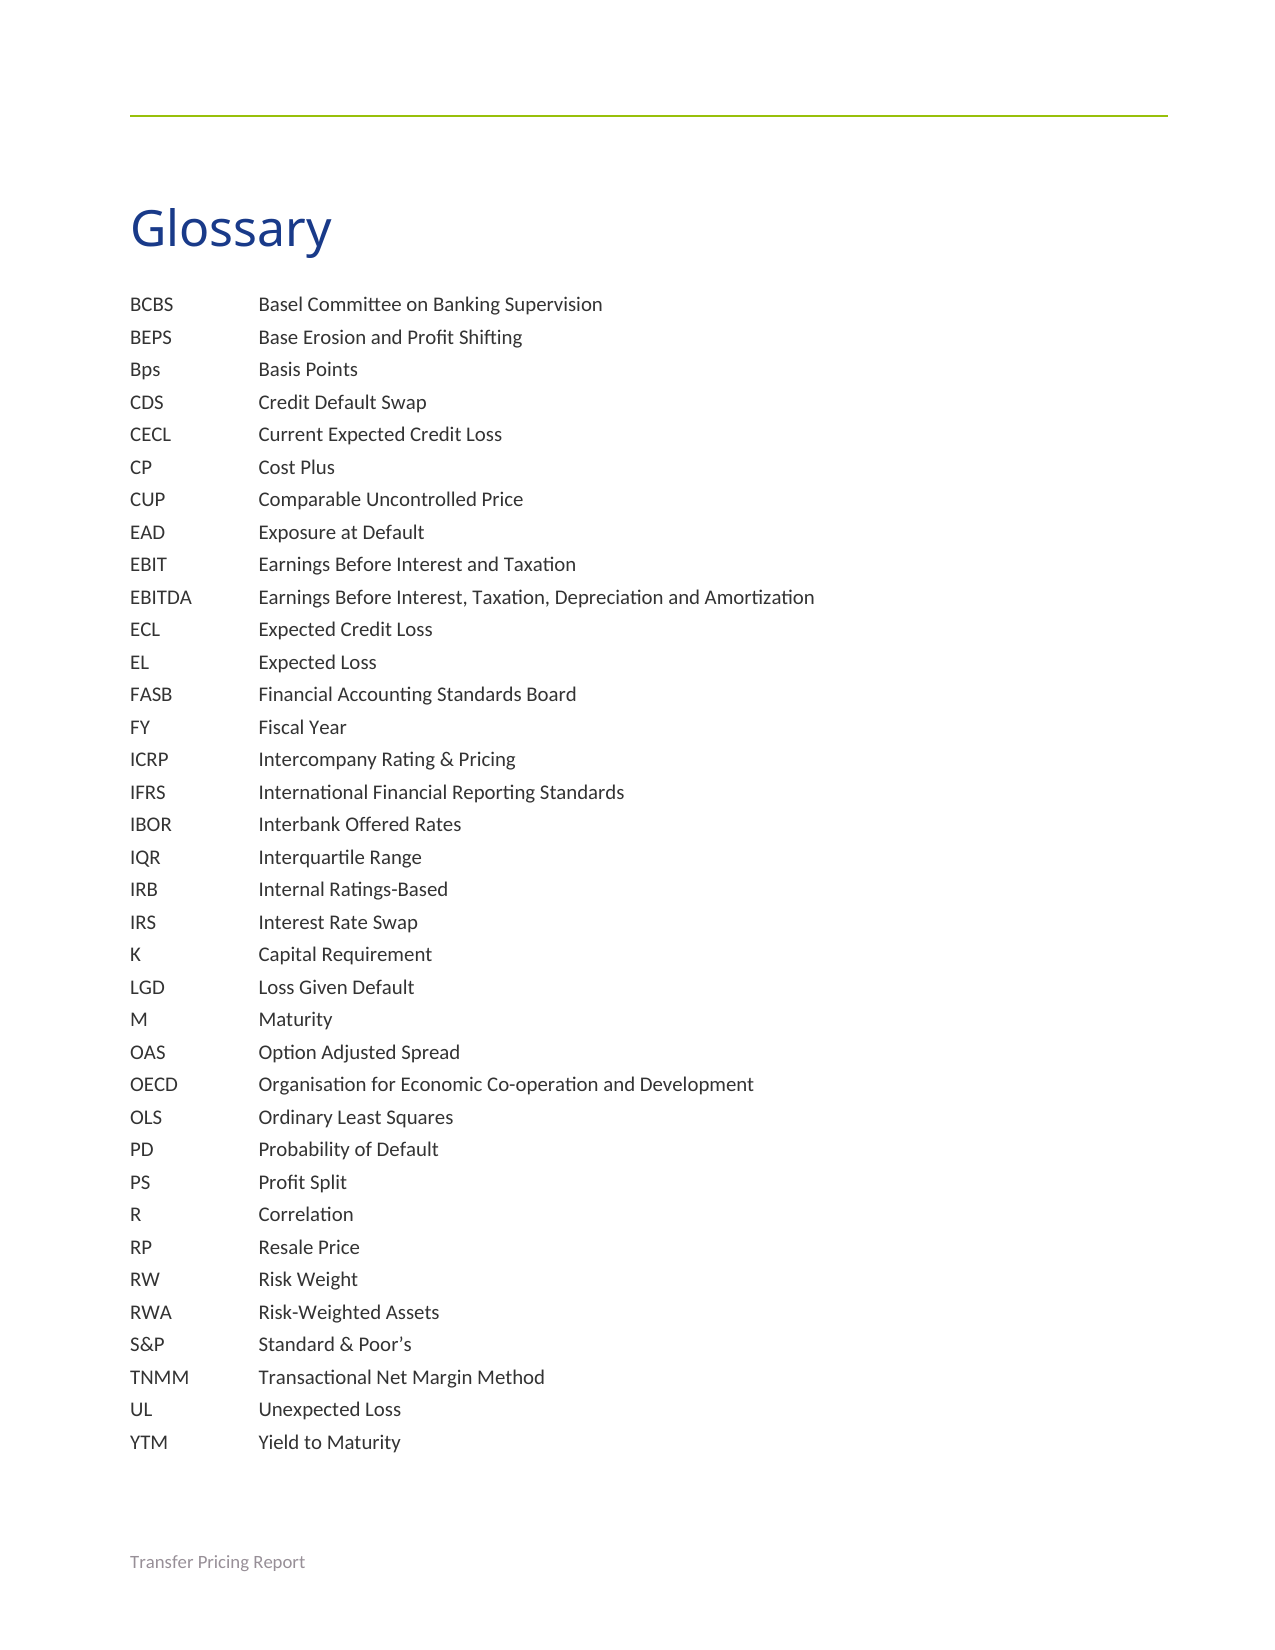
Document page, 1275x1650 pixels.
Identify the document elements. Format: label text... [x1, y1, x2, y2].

table_cell TNMM [130, 1364, 258, 1396]
table_cell CECL [130, 421, 258, 454]
table_cell S&P [130, 1331, 258, 1364]
table_cell Capital Requirement [258, 941, 1145, 974]
table_cell EL [130, 649, 258, 681]
table_cell Profit Split [258, 1169, 1145, 1201]
table_cell Fiscal Year [258, 714, 1145, 746]
table_cell RW [130, 1266, 258, 1299]
table_cell PD [130, 1136, 258, 1169]
table_cell ICRP [130, 746, 258, 779]
table_cell Base Erosion and Profit Shifting [258, 324, 1145, 356]
table_cell Exposure at Default [258, 519, 1145, 551]
table_header Basel Committee on Banking Supervision [258, 291, 1145, 324]
table_cell Bps [130, 356, 258, 389]
table_cell CDS [130, 389, 258, 421]
table_cell Transactional Net Margin Method [258, 1364, 1145, 1396]
table_cell Probability of Default [258, 1136, 1145, 1169]
table_cell Expected Loss [258, 649, 1145, 681]
table_cell IFRS [130, 779, 258, 811]
table_cell OECD [130, 1071, 258, 1104]
table_cell UL [130, 1396, 258, 1429]
table_cell Internal Ratings-Based [258, 876, 1145, 909]
table_cell Earnings Before Interest and Taxation [258, 551, 1145, 584]
table_cell PS [130, 1169, 258, 1201]
table_cell EBITDA [130, 584, 258, 616]
table_cell Standard & Poor’s [258, 1331, 1145, 1364]
table_cell Risk Weight [258, 1266, 1145, 1299]
table_cell RP [130, 1234, 258, 1266]
table_cell Basis Points [258, 356, 1145, 389]
table_cell Intercompany Rating & Pricing [258, 746, 1145, 779]
table_cell Organisation for Economic Co-operation and Development [258, 1071, 1145, 1104]
table_cell OLS [130, 1104, 258, 1136]
table_cell CP [130, 454, 258, 486]
table_cell Financial Accounting Standards Board [258, 681, 1145, 714]
subtitle Glossary [130, 193, 1145, 261]
table_cell Interquartile Range [258, 844, 1145, 876]
table_cell Option Adjusted Spread [258, 1039, 1145, 1071]
table_cell IRS [130, 909, 258, 941]
table_header BCBS [130, 291, 258, 324]
table_cell YTM [130, 1429, 258, 1461]
table_cell ECL [130, 616, 258, 649]
table_cell OAS [130, 1039, 258, 1071]
table_cell Unexpected Loss [258, 1396, 1145, 1429]
table_cell M [130, 1006, 258, 1039]
table_cell IQR [130, 844, 258, 876]
table_cell R [130, 1201, 258, 1234]
table_cell Cost Plus [258, 454, 1145, 486]
table_cell CUP [130, 486, 258, 519]
table_cell Current Expected Credit Loss [258, 421, 1145, 454]
table_cell Correlation [258, 1201, 1145, 1234]
table_cell EBIT [130, 551, 258, 584]
table_cell Risk-Weighted Assets [258, 1299, 1145, 1331]
table_cell LGD [130, 974, 258, 1006]
table_cell Comparable Uncontrolled Price [258, 486, 1145, 519]
table_cell Loss Given Default [258, 974, 1145, 1006]
table_cell FASB [130, 681, 258, 714]
table_cell Credit Default Swap [258, 389, 1145, 421]
table_cell Yield to Maturity [258, 1429, 1145, 1461]
table_cell Earnings Before Interest, Taxation, Depreciation and Amortization [258, 584, 1145, 616]
table_cell FY [130, 714, 258, 746]
table_cell IBOR [130, 811, 258, 844]
table_cell K [130, 941, 258, 974]
table_cell Resale Price [258, 1234, 1145, 1266]
table_cell Interest Rate Swap [258, 909, 1145, 941]
table_cell IRB [130, 876, 258, 909]
table_cell International Financial Reporting Standards [258, 779, 1145, 811]
table_cell Interbank Offered Rates [258, 811, 1145, 844]
table_cell Maturity [258, 1006, 1145, 1039]
table_cell BEPS [130, 324, 258, 356]
table_cell EAD [130, 519, 258, 551]
table_cell Ordinary Least Squares [258, 1104, 1145, 1136]
table_cell RWA [130, 1299, 258, 1331]
table_cell Expected Credit Loss [258, 616, 1145, 649]
